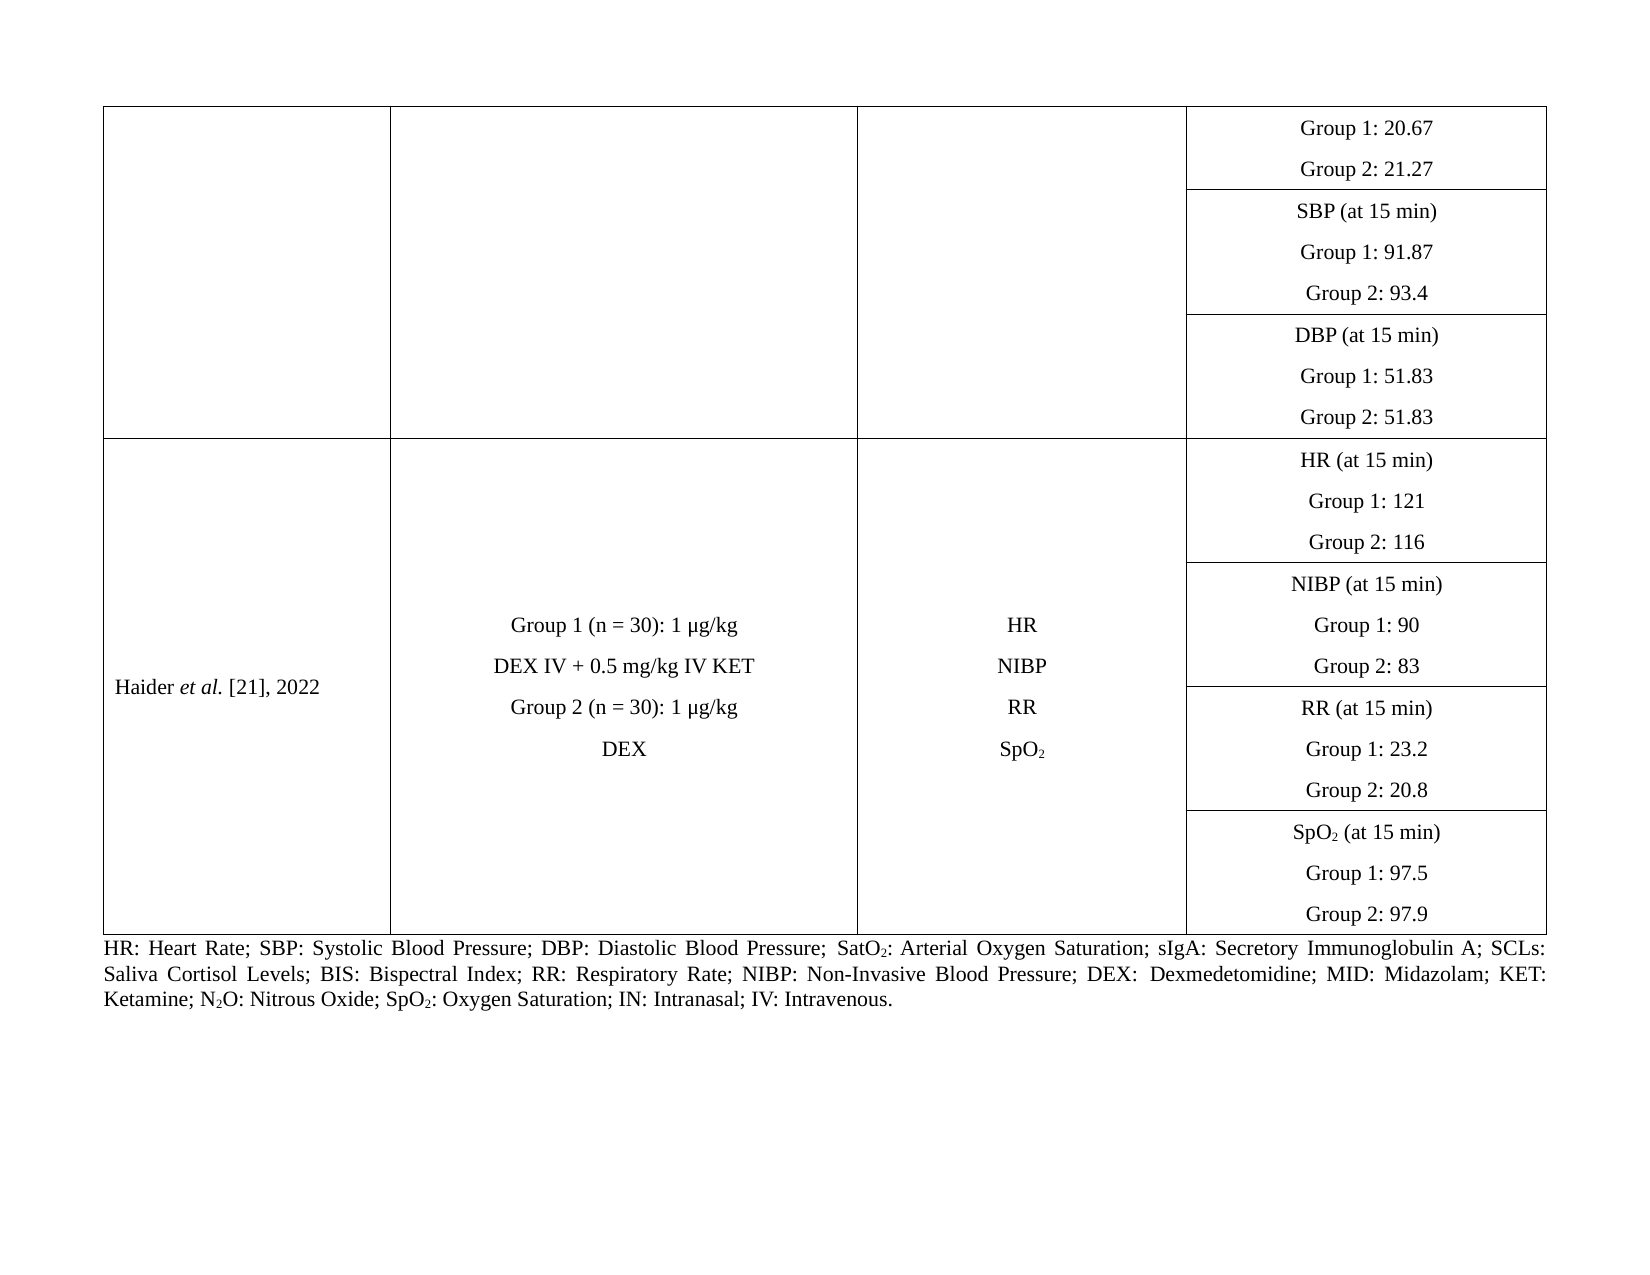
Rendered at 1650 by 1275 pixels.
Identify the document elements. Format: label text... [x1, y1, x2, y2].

table_cell SpO2 (at 15 min) Group 1: 97.5 Group 2: 97.9 [1187, 811, 1546, 934]
table_cell Group 1 (n = 30): 1 μg/kg DEX IV + 0.5 mg/kg IV KET Group 2 (n = 30): 1 μg/kg DEX [391, 439, 857, 934]
table_cell Haider et al. [21], 2022 [104, 439, 390, 934]
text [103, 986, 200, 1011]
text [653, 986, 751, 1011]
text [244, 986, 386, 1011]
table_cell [1187, 107, 1546, 189]
table_cell DBP (at 15 min) Group 1: 51.83 Group 2: 51.83 [1187, 315, 1546, 438]
table_cell NIBP (at 15 min) Group 1: 90 Group 2: 83 [1187, 563, 1546, 686]
table_cell HR (at 15 min) Group 1: 121 Group 2: 116 [1187, 439, 1546, 562]
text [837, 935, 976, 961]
text HR: Heart Rate; SBP: Systolic Blood Pressure; DBP: Diastolic Blood Pressure; SatO2: Arterial Oxygen Saturation; sIgA: Secretory Immunoglobulin A; SCLs: Saliva Cortisol Levels; BIS: Bispectral Index; RR: Respiratory Rate; NIBP: Non-Invasive Blood Pressure; DEX: Dexmedetomidine; MID: Midazolam; KET: Ketamine; N2O: Nitrous Oxide; SpO2: Oxygen Saturation; IN: Intranasal; IV: Intravenous. [893, 961, 1547, 1011]
table_cell HR NIBP RR SpO2 [858, 439, 1186, 934]
table_cell RR (at 15 min) Group 1: 23.2 Group 2: 20.8 [1187, 687, 1546, 810]
table_cell SBP (at 15 min) Group 1: 91.87 Group 2: 93.4 [1187, 190, 1546, 313]
